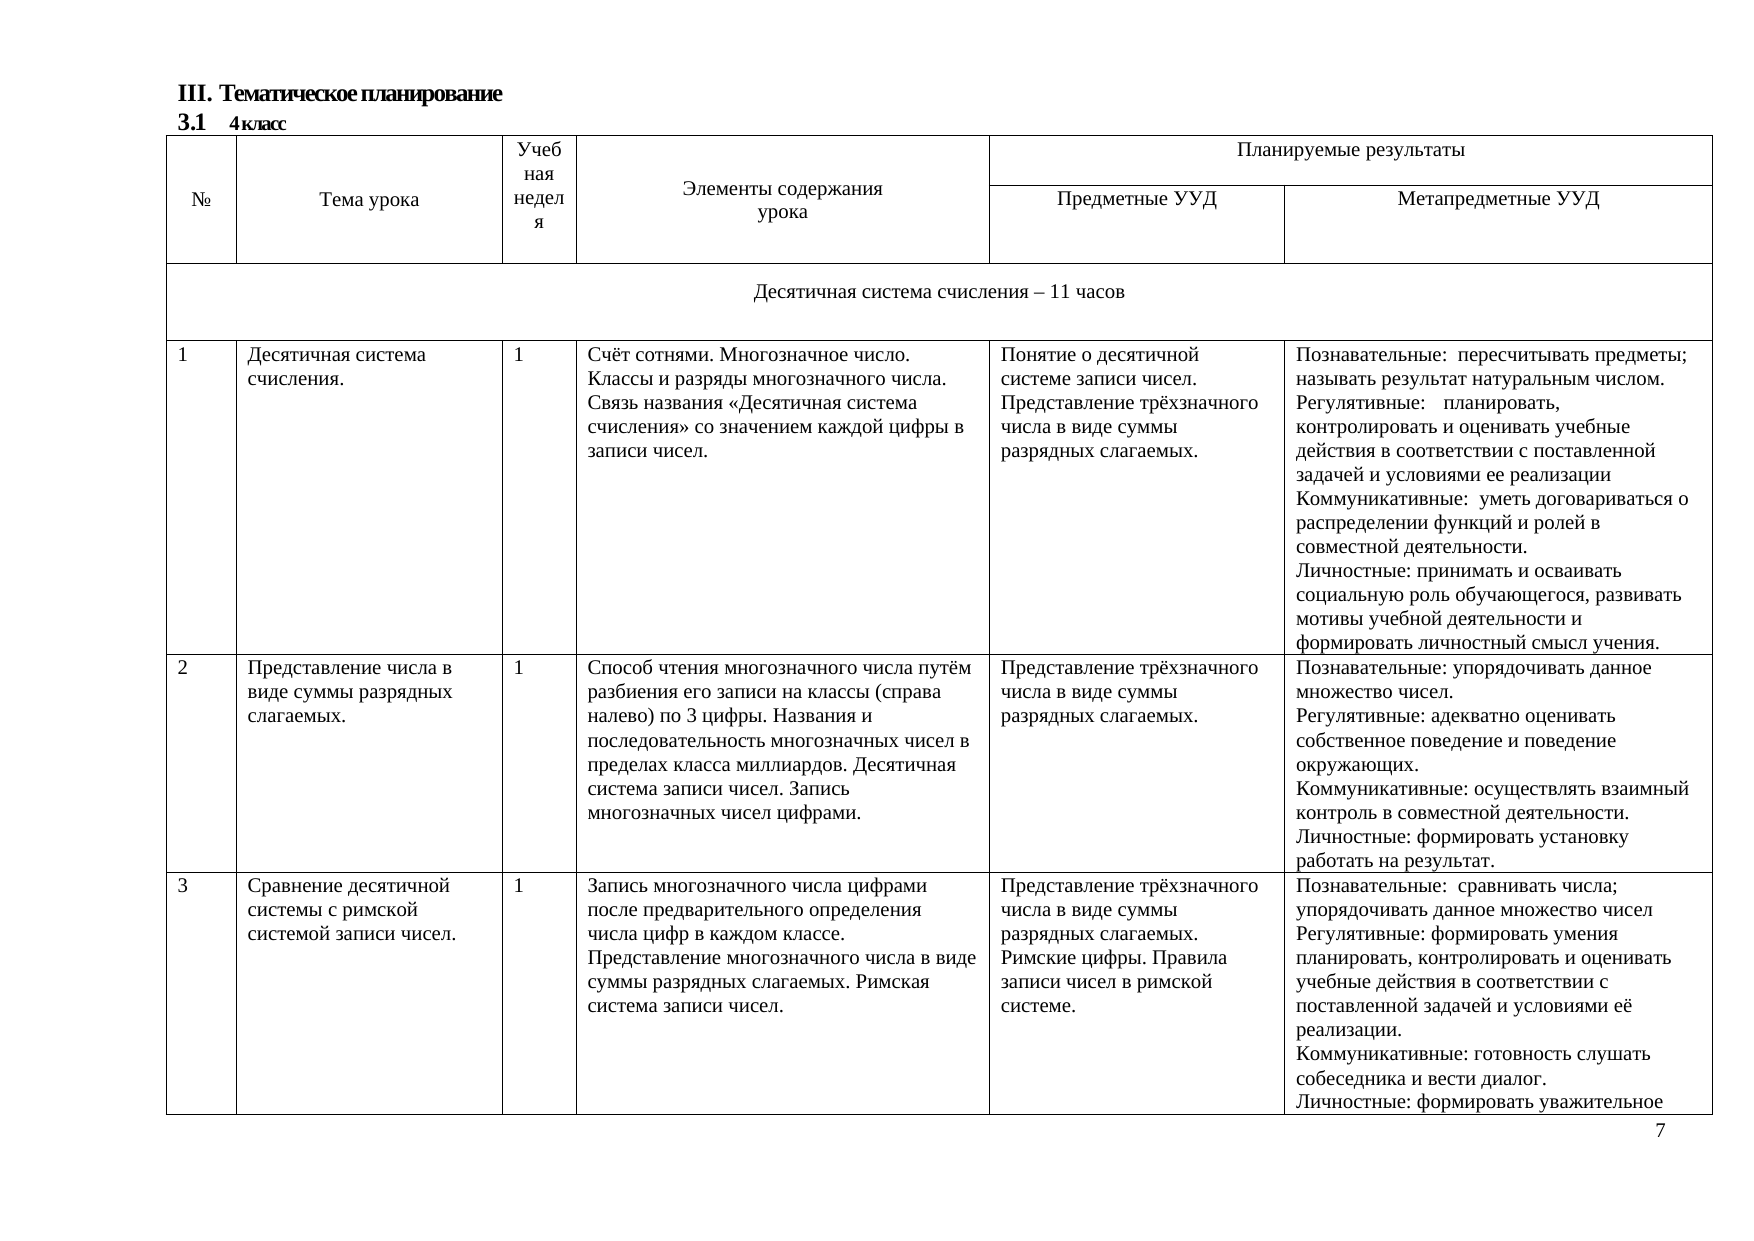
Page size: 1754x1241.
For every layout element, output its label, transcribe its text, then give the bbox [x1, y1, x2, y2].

table_cell 1 [167, 341, 236, 654]
table_cell Представление числа в виде суммы разрядных слагаемых. [237, 655, 502, 872]
table_cell Понятие о десятичной системе записи чисел. Представление трёхзначного числа в виде суммы разрядных слагаемых. [990, 341, 1284, 654]
table_header Планируемые результаты [990, 136, 1712, 184]
table_cell 1 [503, 341, 576, 654]
table_cell Представление трёхзначного числа в виде суммы разрядных слагаемых. [990, 655, 1284, 872]
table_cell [1285, 873, 1712, 1113]
table_cell Метапредметные УУД [1285, 186, 1712, 262]
table_cell Предметные УУД [990, 186, 1284, 262]
table_header Учебная неделя [503, 136, 576, 262]
table_cell Десятичная система счисления – 11 часов [167, 264, 1712, 340]
table_cell 3 [167, 873, 236, 1113]
table_cell Счёт сотнями. Многозначное число. Классы и разряды многозначного числа. Связь названия «Десятичная система счисления» со значением каждой цифры в записи чисел. [577, 341, 989, 654]
table_cell Способ чтения многозначного числа путём разбиения его записи на классы (справа налево) по 3 цифры. Названия и последовательность многозначных чисел в пределах класса миллиардов. Десятичная система записи чисел. Запись многозначных чисел цифрами. [577, 655, 989, 872]
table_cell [237, 873, 502, 1113]
table_cell Познавательные: пересчитывать предметы; называть результат натуральным числом. Регулятивные: планировать, контролировать и оценивать учебные действия в соответствии с поставленной задачей и условиями ее реализации Коммуникативные: уметь договариваться о распределении функций и ролей в совместной деятельности. Личностные: принимать и осваивать социальную роль обучающегося, развивать мотивы учебной деятельности и формировать личностный смысл учения. [1285, 341, 1712, 654]
table_cell Десятичная система счисления. [237, 341, 502, 654]
table_header № [167, 136, 236, 262]
table_cell Познавательные: упорядочивать данное множество чисел. Регулятивные: адекватно оценивать собственное поведение и поведение окружающих. Коммуникативные: осуществлять взаимный контроль в совместной деятельности. Личностные: формировать установку работать на результат. [1285, 655, 1712, 872]
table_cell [990, 873, 1284, 1113]
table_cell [577, 873, 989, 1113]
table_cell 2 [167, 655, 236, 872]
text 3.1 4 класс [177, 107, 1665, 135]
table_header Элементы содержания урока [577, 136, 989, 262]
table_header Тема урока [237, 136, 502, 262]
table_cell 1 [503, 873, 576, 1113]
text III. Тематическое планирование [177, 78, 1665, 107]
table_cell 1 [503, 655, 576, 872]
